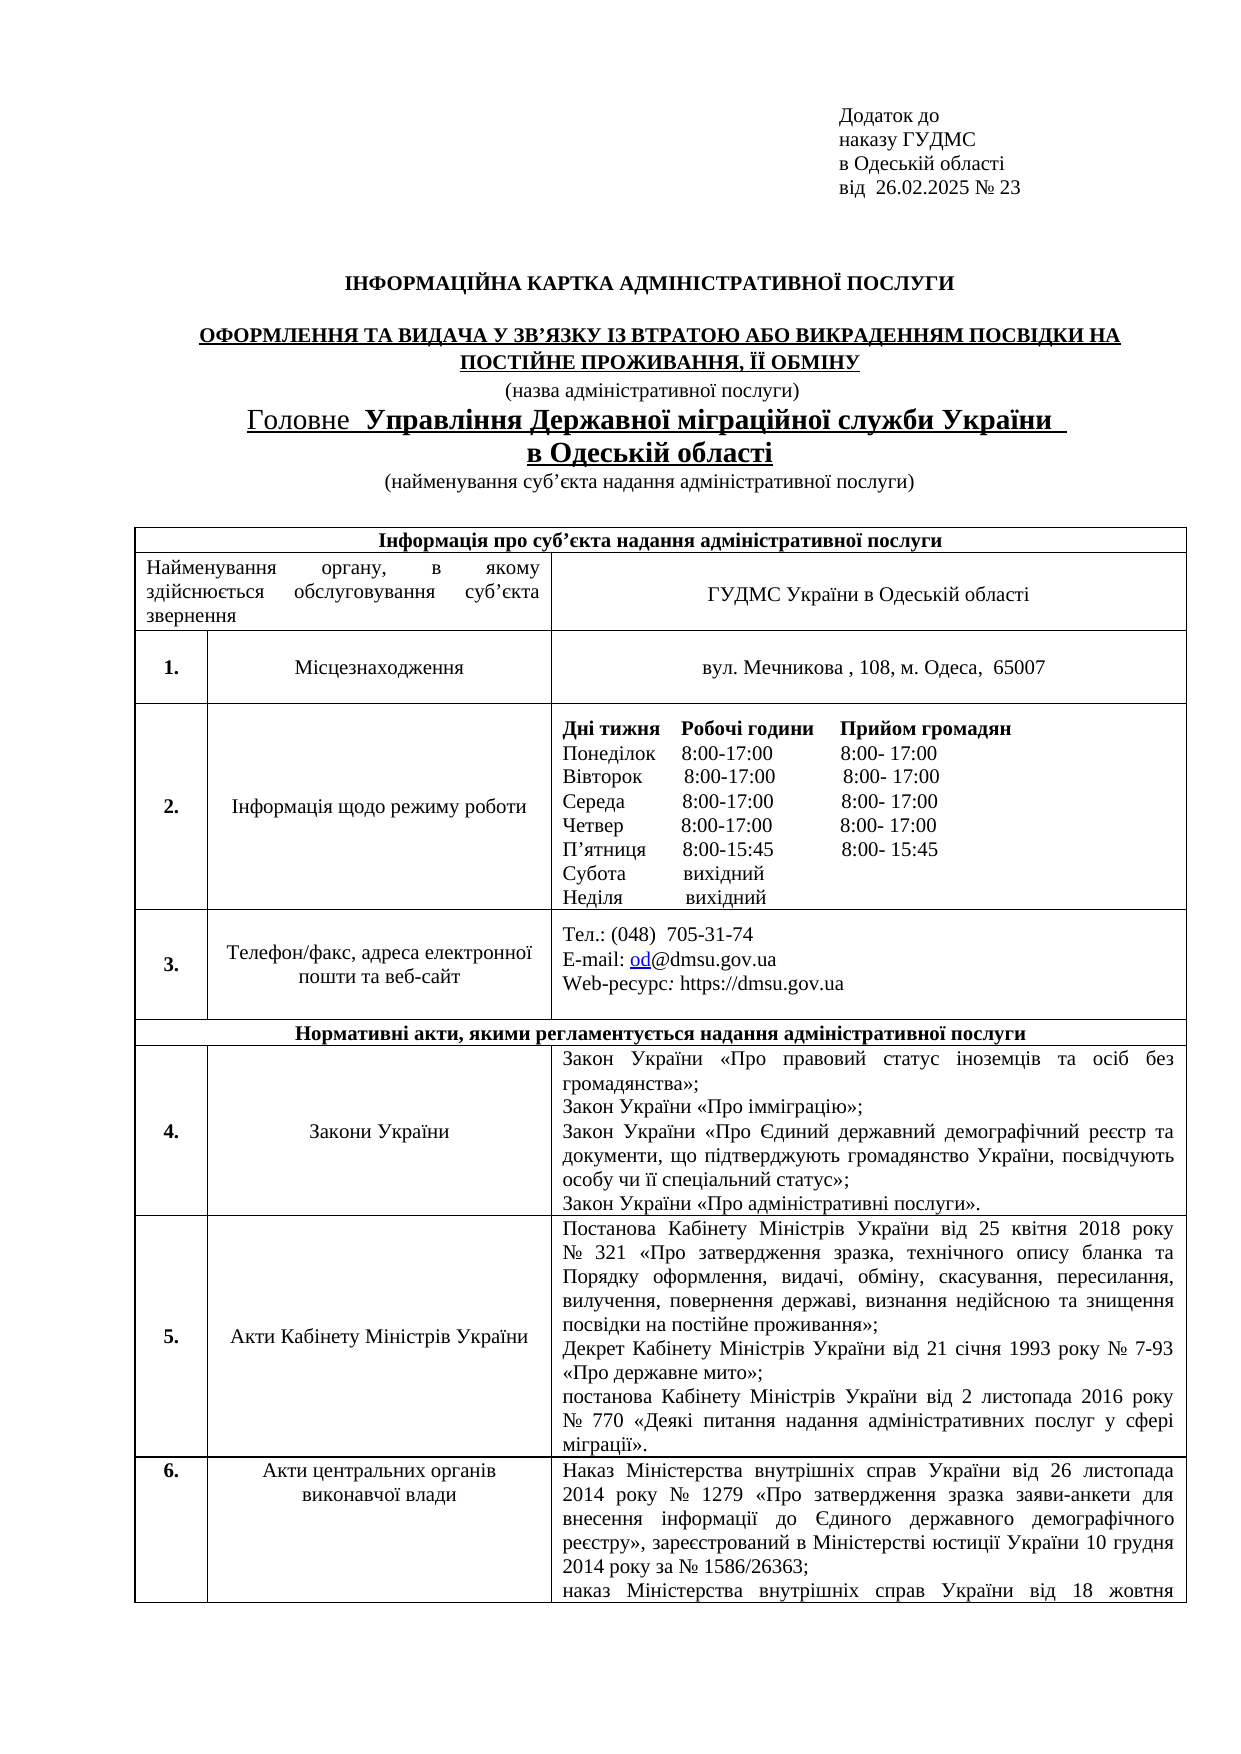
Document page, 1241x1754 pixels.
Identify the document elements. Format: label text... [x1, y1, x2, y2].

table_cell Закони України [208, 1046, 551, 1215]
table_cell Місцезнаходження [208, 631, 551, 703]
table_cell Акти Кабінету Міністрів України [208, 1216, 551, 1456]
text ОФОРМЛЕННЯ ТА ВИДАЧА У ЗВ’ЯЗКУ ІЗ ВТРАТОЮ АБО ВИКРАДЕННЯМ ПОСВІДКИ НА ПОСТІЙНЕ ПРОЖИВАННЯ, ЇЇ ОБМІНУ [168, 323, 1152, 374]
table_cell 5. [136, 1216, 207, 1456]
text (назва адміністративної послуги) [148, 378, 1152, 402]
table_cell Інформація щодо режиму роботи [208, 704, 551, 909]
table_header Інформація про суб’єкта надання адміністративної послуги [136, 528, 1186, 552]
table_cell Закон України «Про правовий статус іноземців та осіб без громадянства»; Закон України «Про імміграцію»; Закон України «Про Єдиний державний демографічний реєстр та документи, що підтверджують громадянство України, посвідчують особу чи її спеціальний статус»; Закон України «Про адміністративні послуги». [552, 1046, 1186, 1215]
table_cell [208, 1458, 551, 1602]
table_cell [552, 1458, 1186, 1602]
table_cell 2. [136, 704, 207, 909]
table_cell ГУДМС України в Одеській області [552, 553, 1186, 629]
table_cell 4. [136, 1046, 207, 1215]
text в Одеській області [797, 151, 1240, 175]
text наказу ГУДМС [797, 127, 1240, 151]
text (найменування суб’єкта надання адміністративної послуги) [148, 469, 1152, 493]
table_cell 1. [136, 631, 207, 703]
table_cell 6. [136, 1458, 207, 1602]
text від 26.02.2025 № 23 [797, 175, 1152, 199]
table_cell Телефон/факс, адреса електронної пошти та веб-сайт [208, 910, 551, 1019]
table_cell 3. [136, 910, 207, 1019]
table_cell Постанова Кабінету Міністрів України від 25 квітня 2018 року № 321 «Про затвердження зразка, технічного опису бланка та Порядку оформлення, видачі, обміну, скасування, пересилання, вилучення, повернення державі, визнання недійсною та знищення посвідки на постійне проживання»; Декрет Кабінету Міністрів України від 21 січня 1993 року № 7-93 «Про державне мито»; постанова Кабінету Міністрів України від 2 листопада 2016 року № 770 «Деякі питання надання адміністративних послуг у сфері міграції». [552, 1216, 1186, 1456]
text інформаційнА карткА адміністративної послуги [148, 271, 1152, 295]
table_cell Тел.: (048) 705-31-74 Е-mail: od@dmsu.gov.ua Web-ресурс: https://dmsu.gov.ua [552, 910, 1186, 1019]
table_cell Дні тижня Робочі години Прийом громадян Понеділок 8:00-17:00 8:00- 17:00 Вівторок 8:00-17:00 8:00- 17:00 Середа 8:00-17:00 8:00- 17:00 Четвер 8:00-17:00 8:00- 17:00 П’ятниця 8:00-15:45 8:00- 15:45 Субота вихідний Неділя вихідний [552, 704, 1186, 909]
text Додаток до [797, 102, 1240, 127]
text в Одеській області [148, 435, 1152, 469]
table_cell Нормативні акти, якими регламентується надання адміністративної послуги [136, 1020, 1186, 1045]
table_cell вул. Мечникова , 108, м. Одеса, 65007 [552, 631, 1186, 703]
text Головне Управління Державної міграційної служби України [148, 402, 1152, 435]
table_cell Найменування органу, в якому здійснюється обслуговування суб’єкта звернення [136, 553, 551, 629]
